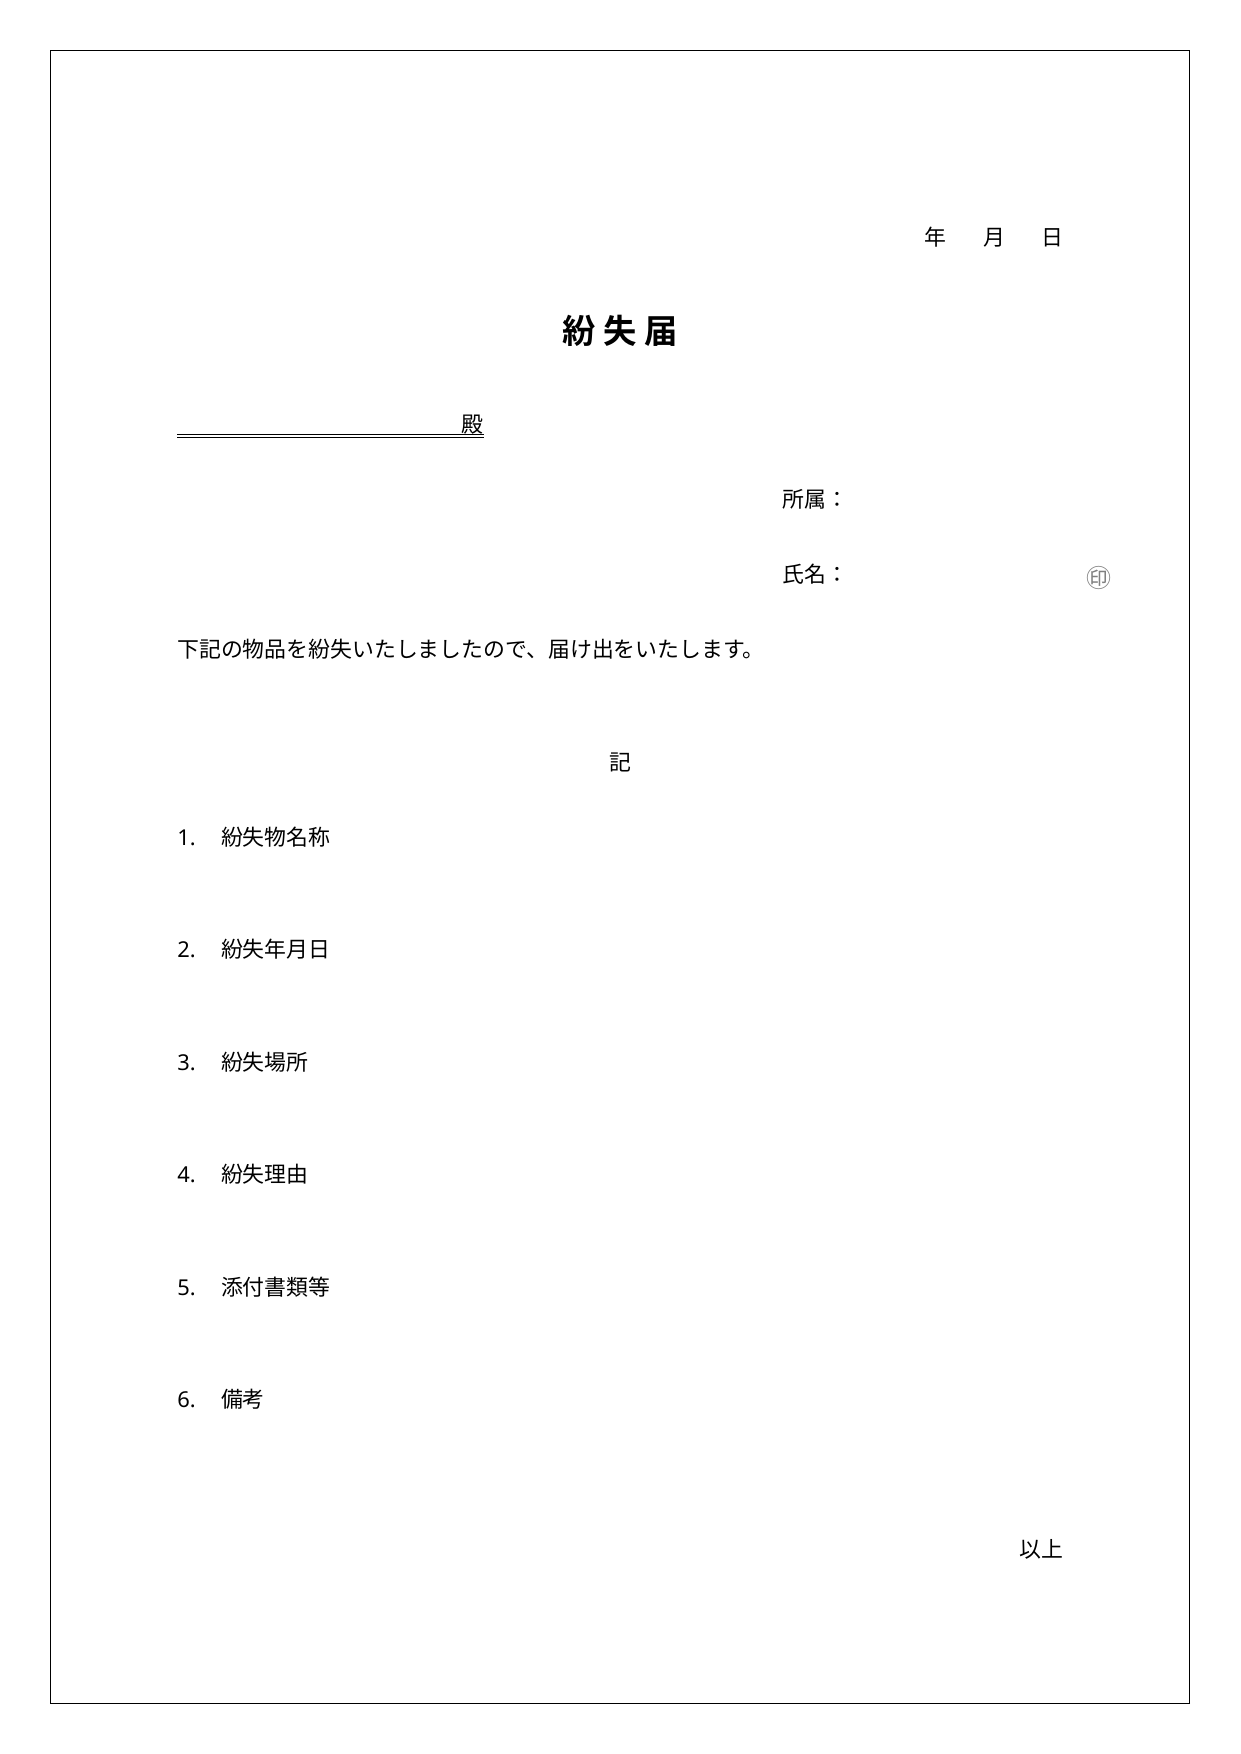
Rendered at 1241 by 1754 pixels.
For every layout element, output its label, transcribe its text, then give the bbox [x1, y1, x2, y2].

text 年 月 日 [177, 217, 1063, 254]
subtitle 記 [177, 742, 1063, 779]
text 以上 [177, 1529, 1063, 1567]
text 所属： [177, 479, 1063, 517]
text 氏名： [177, 554, 1055, 592]
list 添付書類等 [177, 1267, 1063, 1304]
text 紛 失 届 [177, 292, 1063, 367]
list 紛失理由 [177, 1154, 1063, 1192]
text 殿 [177, 404, 1063, 442]
text 下記の物品を紛失いたしましたので、届け出をいたします。 [177, 629, 1063, 667]
list 備考 [177, 1379, 1063, 1417]
list 紛失場所 [177, 1042, 1063, 1079]
table_header ㊞ [1055, 535, 1143, 618]
list 紛失物名称 [177, 817, 1063, 854]
list 紛失年月日 [177, 929, 1063, 967]
